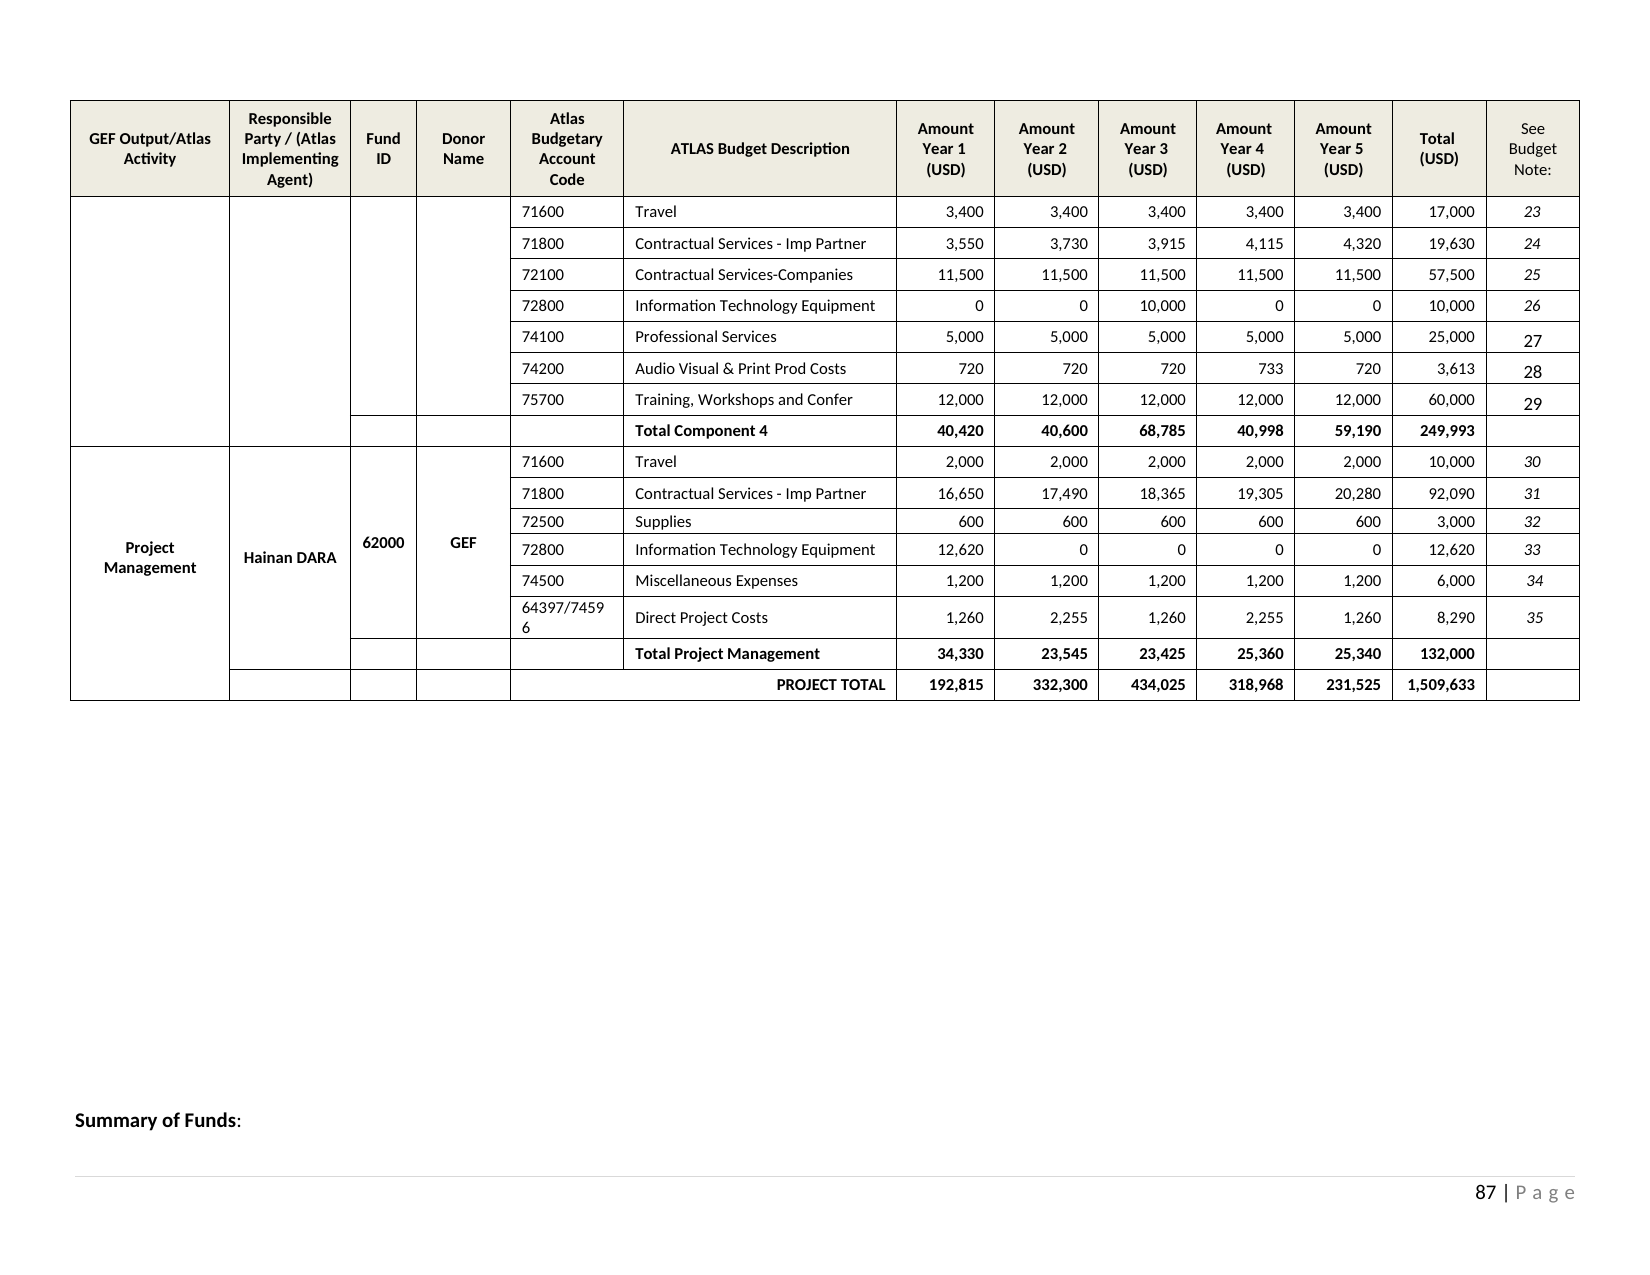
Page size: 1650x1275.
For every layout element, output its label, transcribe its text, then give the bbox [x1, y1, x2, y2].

table_cell 16,650 [897, 478, 994, 508]
table_cell [351, 416, 416, 446]
table_cell Travel [624, 197, 896, 227]
table_cell Contractual Services - Imp Partner [624, 478, 896, 508]
table_cell 2,000 [897, 447, 994, 477]
table_cell 2,255 [995, 597, 1098, 637]
table_cell 72100 [511, 259, 623, 289]
table_cell 600 [1197, 509, 1294, 533]
table_cell 30 [1487, 447, 1579, 477]
table_cell [351, 670, 416, 700]
table_cell 17,000 [1393, 197, 1486, 227]
table_cell Information Technology Equipment [624, 291, 896, 321]
table_cell 1,200 [1099, 566, 1196, 596]
table_cell 74100 [511, 322, 623, 352]
table_cell 5,000 [897, 322, 994, 352]
table_cell 733 [1197, 353, 1294, 383]
table_cell 11,500 [1099, 259, 1196, 289]
table_cell 20,280 [1295, 478, 1392, 508]
table_cell 0 [897, 291, 994, 321]
table_cell 92,090 [1393, 478, 1486, 508]
table_cell 28 [1487, 353, 1579, 383]
table_header Atlas Budgetary Account Code [511, 101, 623, 196]
table_cell 3,000 [1393, 509, 1486, 533]
table_cell GEF [417, 447, 510, 637]
table_cell 33 [1487, 534, 1579, 564]
table_cell 74200 [511, 353, 623, 383]
table_cell 40,420 [897, 416, 994, 446]
table_cell 720 [1099, 353, 1196, 383]
table_cell 34,330 [897, 639, 994, 669]
table_cell 12,620 [1393, 534, 1486, 564]
table_cell 32 [1487, 509, 1579, 533]
table_header Donor Name [417, 101, 510, 196]
table_cell 12,000 [1197, 384, 1294, 414]
table_cell Training, Workshops and Confer [624, 384, 896, 414]
table_cell Travel [624, 447, 896, 477]
table_cell [417, 639, 510, 669]
table_cell 1,260 [1295, 597, 1392, 637]
table_cell 12,000 [1099, 384, 1196, 414]
table_cell Information Technology Equipment [624, 534, 896, 564]
table_cell 72800 [511, 534, 623, 564]
table_cell 24 [1487, 228, 1579, 258]
table_cell Contractual Services-Companies [624, 259, 896, 289]
table_cell 3,400 [897, 197, 994, 227]
text Summary of Funds: [75, 1108, 1575, 1133]
table_cell Hainan DARA [230, 447, 350, 669]
table_cell 720 [1295, 353, 1392, 383]
table_cell 0 [995, 534, 1098, 564]
table_cell Project Management [71, 447, 229, 669]
table_cell 71800 [511, 478, 623, 508]
table_cell 40,998 [1197, 416, 1294, 446]
table_cell Supplies [624, 509, 896, 533]
table_cell 720 [995, 353, 1098, 383]
table_cell 3,400 [1295, 197, 1392, 227]
table_cell 31 [1487, 478, 1579, 508]
table_cell 720 [897, 353, 994, 383]
table_cell 1,200 [995, 566, 1098, 596]
table_cell 1,200 [1295, 566, 1392, 596]
table_cell [511, 639, 623, 669]
table_header Amount Year 3 (USD) [1099, 101, 1196, 196]
table_cell 4,115 [1197, 228, 1294, 258]
table_cell 25,340 [1295, 639, 1392, 669]
table_header Fund ID [351, 101, 416, 196]
table_cell Total Project Management [624, 639, 896, 669]
table_cell 5,000 [1099, 322, 1196, 352]
table_cell 0 [1099, 534, 1196, 564]
table_cell 3,400 [995, 197, 1098, 227]
table_cell 12,000 [897, 384, 994, 414]
table_cell 132,000 [1393, 639, 1486, 669]
table_cell 3,400 [1197, 197, 1294, 227]
table_cell 25,000 [1393, 322, 1486, 352]
table_cell PROJECT TOTAL [511, 670, 896, 700]
table_cell 4,320 [1295, 228, 1392, 258]
table_cell 23 [1487, 197, 1579, 227]
table_header Amount Year 2 (USD) [995, 101, 1098, 196]
table_cell 5,000 [1197, 322, 1294, 352]
table_cell 71600 [511, 447, 623, 477]
table_cell 25,360 [1197, 639, 1294, 669]
table_header Responsible Party / (Atlas Implementing Agent) [230, 101, 350, 196]
table_cell 10,000 [1393, 291, 1486, 321]
table_cell 68,785 [1099, 416, 1196, 446]
table_cell [417, 416, 510, 446]
table_cell Total Component 4 [624, 416, 896, 446]
table_cell 71800 [511, 228, 623, 258]
table_header GEF Output/Atlas Activity [71, 101, 229, 196]
table_cell 600 [1295, 509, 1392, 533]
table_cell 1,200 [897, 566, 994, 596]
table_cell 11,500 [897, 259, 994, 289]
table_cell 0 [995, 291, 1098, 321]
table_cell 23,425 [1099, 639, 1196, 669]
table_cell 0 [1295, 534, 1392, 564]
table_cell 231,525 [1295, 670, 1392, 700]
table_cell 249,993 [1393, 416, 1486, 446]
table_cell 3,915 [1099, 228, 1196, 258]
table_cell [1487, 416, 1579, 446]
table_header See Budget Note: [1487, 101, 1579, 196]
table_cell 2,000 [1197, 447, 1294, 477]
table_cell 332,300 [995, 670, 1098, 700]
table_cell [417, 670, 510, 700]
table_cell 29 [1487, 384, 1579, 414]
table_cell 10,000 [1393, 447, 1486, 477]
table_cell 19,630 [1393, 228, 1486, 258]
table_cell 59,190 [1295, 416, 1392, 446]
table_cell 26 [1487, 291, 1579, 321]
table_cell [511, 416, 623, 446]
table_cell 40,600 [995, 416, 1098, 446]
table_cell 12,000 [1295, 384, 1392, 414]
table_cell 3,613 [1393, 353, 1486, 383]
table_cell 2,000 [1099, 447, 1196, 477]
table_header ATLAS Budget Description [624, 101, 896, 196]
table_cell 2,255 [1197, 597, 1294, 637]
table_cell 18,365 [1099, 478, 1196, 508]
table_cell [230, 670, 350, 700]
table_cell 5,000 [995, 322, 1098, 352]
table_cell [71, 669, 229, 700]
table_cell 2,000 [995, 447, 1098, 477]
table_cell 12,000 [995, 384, 1098, 414]
table_cell Professional Services [624, 322, 896, 352]
table_cell 35 [1487, 597, 1579, 637]
table_cell 3,730 [995, 228, 1098, 258]
table_cell 3,550 [897, 228, 994, 258]
table_cell [1487, 670, 1579, 700]
table_cell 1,509,633 [1393, 670, 1486, 700]
table_cell 10,000 [1099, 291, 1196, 321]
table_cell 71600 [511, 197, 623, 227]
table_cell [1487, 639, 1579, 669]
table_cell 1,260 [1099, 597, 1196, 637]
table_cell Audio Visual & Print Prod Costs [624, 353, 896, 383]
table_cell 75700 [511, 384, 623, 414]
table_cell 2,000 [1295, 447, 1392, 477]
table_cell 64397/74596 [511, 597, 623, 637]
table_cell 60,000 [1393, 384, 1486, 414]
table_cell 3,400 [1099, 197, 1196, 227]
table_cell 1,200 [1197, 566, 1294, 596]
table_cell 25 [1487, 259, 1579, 289]
table_cell 17,490 [995, 478, 1098, 508]
table_header Amount Year 5 (USD) [1295, 101, 1392, 196]
table_cell 74500 [511, 566, 623, 596]
table_cell 600 [897, 509, 994, 533]
table_cell 5,000 [1295, 322, 1392, 352]
table_cell 23,545 [995, 639, 1098, 669]
table_cell 192,815 [897, 670, 994, 700]
table_header Amount Year 4 (USD) [1197, 101, 1294, 196]
table_cell 0 [1197, 534, 1294, 564]
table_cell 11,500 [1295, 259, 1392, 289]
table_cell 0 [1295, 291, 1392, 321]
table_cell 19,305 [1197, 478, 1294, 508]
table_header Amount Year 1 (USD) [897, 101, 994, 196]
table_cell 0 [1197, 291, 1294, 321]
table_cell 600 [995, 509, 1098, 533]
table_cell 600 [1099, 509, 1196, 533]
table_cell 8,290 [1393, 597, 1486, 637]
table_cell Contractual Services - Imp Partner [624, 228, 896, 258]
table_cell 11,500 [1197, 259, 1294, 289]
table_cell 11,500 [995, 259, 1098, 289]
table_cell Direct Project Costs [624, 597, 896, 637]
table_cell 318,968 [1197, 670, 1294, 700]
table_cell [351, 639, 416, 669]
table_cell 27 [1487, 322, 1579, 352]
table_cell Miscellaneous Expenses [624, 566, 896, 596]
table_cell 34 [1487, 566, 1579, 596]
table_header Total (USD) [1393, 101, 1486, 196]
table_cell 62000 [351, 447, 416, 637]
table_cell 72800 [511, 291, 623, 321]
table_cell 434,025 [1099, 670, 1196, 700]
table_cell 6,000 [1393, 566, 1486, 596]
table_cell 57,500 [1393, 259, 1486, 289]
table_cell 72500 [511, 509, 623, 533]
table_cell 1,260 [897, 597, 994, 637]
table_cell 12,620 [897, 534, 994, 564]
